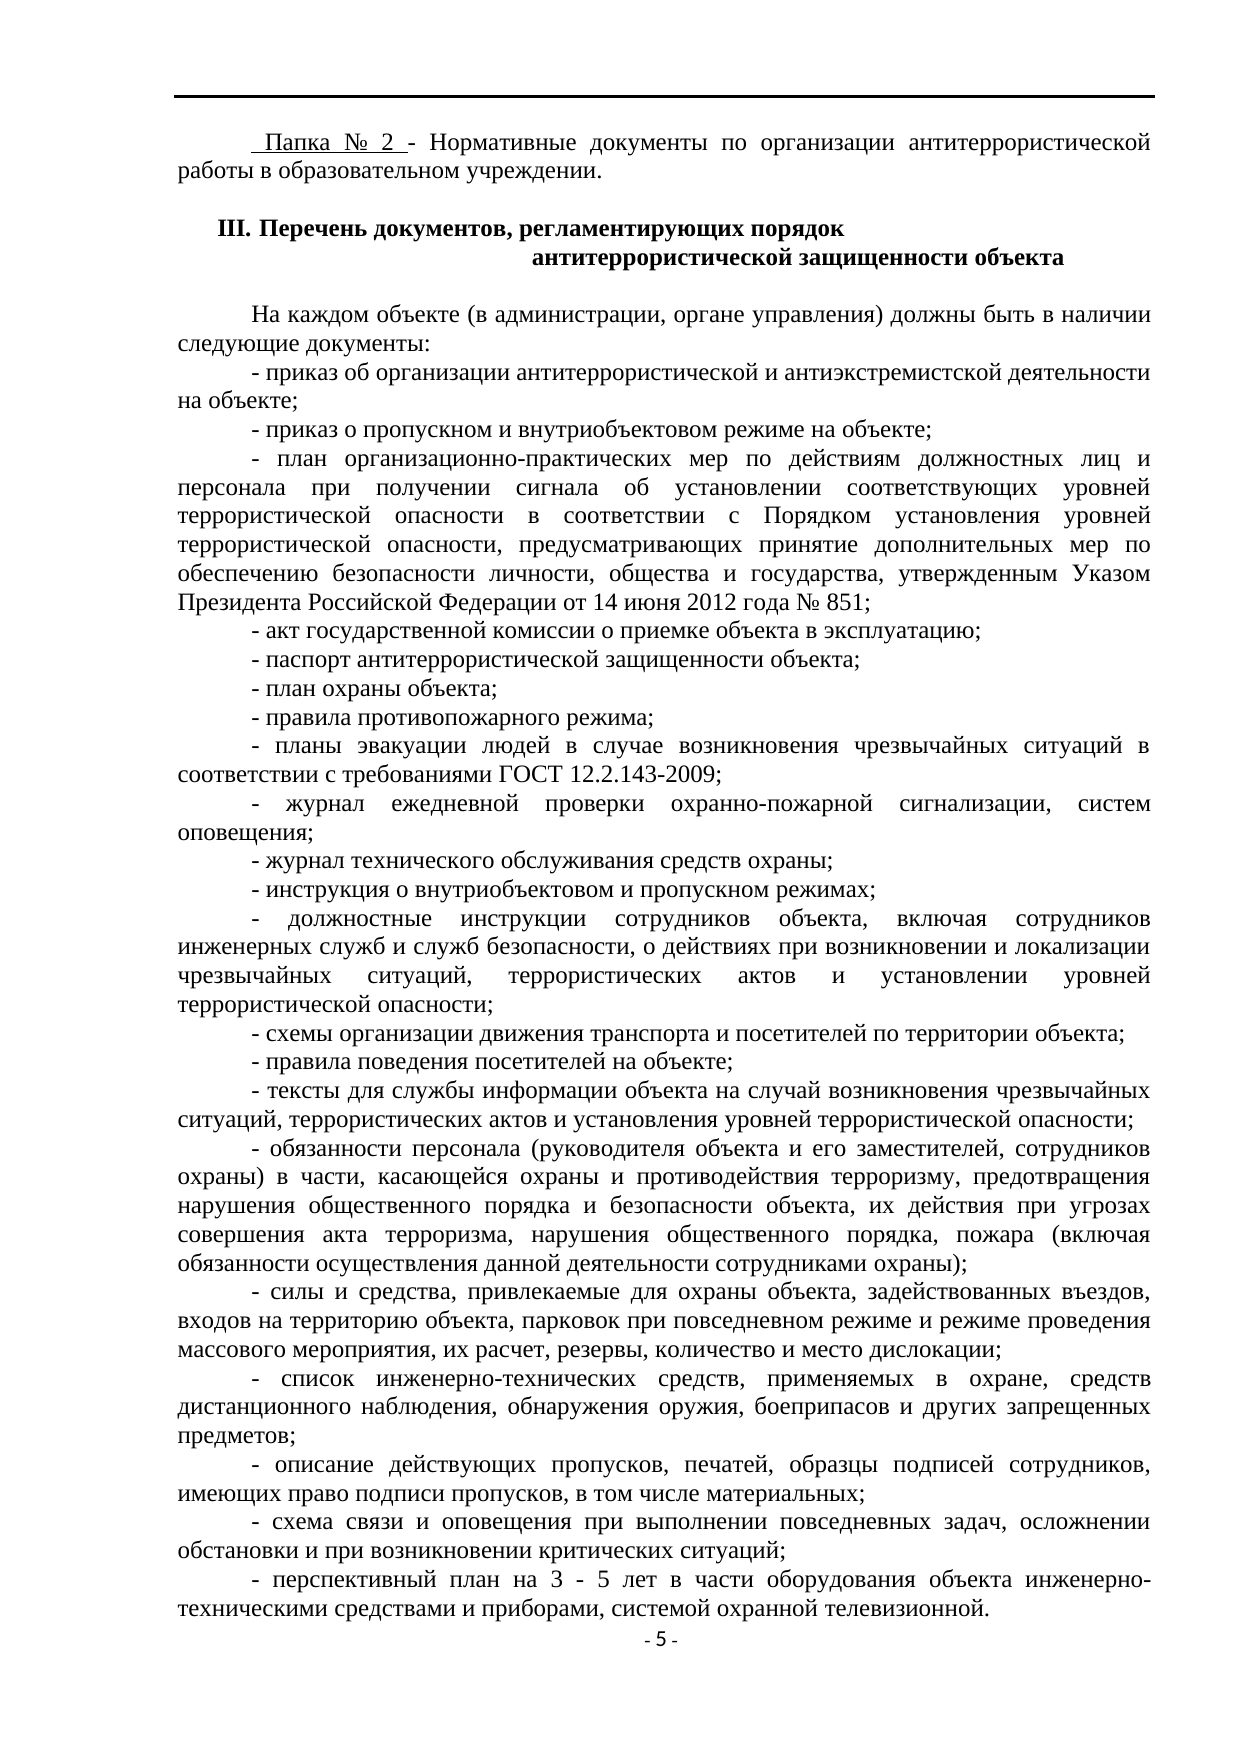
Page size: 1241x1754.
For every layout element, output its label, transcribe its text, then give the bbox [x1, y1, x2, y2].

list Перечень документов, регламентирующих порядок антитеррористической защищенности объекта [217, 213, 1111, 271]
list обязанности персонала (руководителя объекта и его заместителей, сотрудников охраны) в части, касающейся охраны и противодействия терроризму, предотвращения нарушения общественного порядка и безопасности объекта, их действия при угрозах совершения акта терроризма, нарушения общественного порядка, пожара (включая обязанности осуществления данной деятельности сотрудниками охраны); [177, 1133, 1151, 1276]
list журнал ежедневной проверки охранно-пожарной сигнализации, систем оповещения; [177, 788, 1152, 845]
list план организационно-практических мер по действиям должностных лиц и персонала при получении сигнала об установлении соответствующих уровней террористической опасности в соответствии с Порядком установления уровней террористической опасности, предусматривающих принятие дополнительных мер по обеспечению безопасности личности, общества и государства, утвержденным Указом Президента Российской Федерации от 14 июня 2012 года № 851; [177, 443, 1151, 615]
list описание действующих пропусков, печатей, образцы подписей сотрудников, имеющих право подписи пропусков, в том числе материальных; [177, 1449, 1151, 1506]
text На каждом объекте (в администрации, органе управления) должны быть в наличии следующие документы: [177, 299, 1152, 357]
list список инженерно-технических средств, применяемых в охране, средств дистанционного наблюдения, обнаружения оружия, боеприпасов и других запрещенных предметов; [177, 1363, 1152, 1449]
list паспорт антитеррористической защищенности объекта; [251, 644, 1167, 673]
list планы эвакуации людей в случае возникновения чрезвычайных ситуаций в соответствии с требованиями ГОСТ 12.2.143-2009; [177, 730, 1151, 788]
list акт государственной комиссии о приемке объекта в эксплуатацию; [251, 615, 1167, 644]
list схемы организации движения транспорта и посетителей по территории объекта; [251, 1018, 1167, 1046]
list инструкция о внутриобъектовом и пропускном режимах; [251, 874, 1167, 903]
list приказ об организации антитеррористической и антиэкстремистской деятельности на объекте; [177, 357, 1151, 414]
list журнал технического обслуживания средств охраны; [251, 845, 1167, 874]
list силы и средства, привлекаемые для охраны объекта, задействованных въездов, входов на территорию объекта, парковок при повседневном режиме и режиме проведения массового мероприятия, их расчет, резервы, количество и место дислокации; [177, 1276, 1152, 1363]
list тексты для службы информации объекта на случай возникновения чрезвычайных ситуаций, террористических актов и установления уровней террористической опасности; [177, 1075, 1152, 1133]
list приказ о пропускном и внутриобъектовом режиме на объекте; [251, 414, 1167, 443]
list правила поведения посетителей на объекте; [251, 1046, 1167, 1075]
list перспективный план на 3 - 5 лет в части оборудования объекта инженерно- техническими средствами и приборами, системой охранной телевизионной. [177, 1564, 1152, 1621]
list схема связи и оповещения при выполнении повседневных задач, осложнении обстановки и при возникновении критических ситуаций; [177, 1506, 1151, 1564]
list правила противопожарного режима; [251, 702, 1167, 730]
list должностные инструкции сотрудников объекта, включая сотрудников инженерных служб и служб безопасности, о действиях при возникновении и локализации чрезвычайных ситуаций, террористических актов и установлении уровней террористической опасности; [177, 903, 1151, 1018]
list план охраны объекта; [251, 673, 1167, 702]
text Папка № 2 - Нормативные документы по организации антитеррористической работы в образовательном учреждении. [177, 127, 1151, 184]
